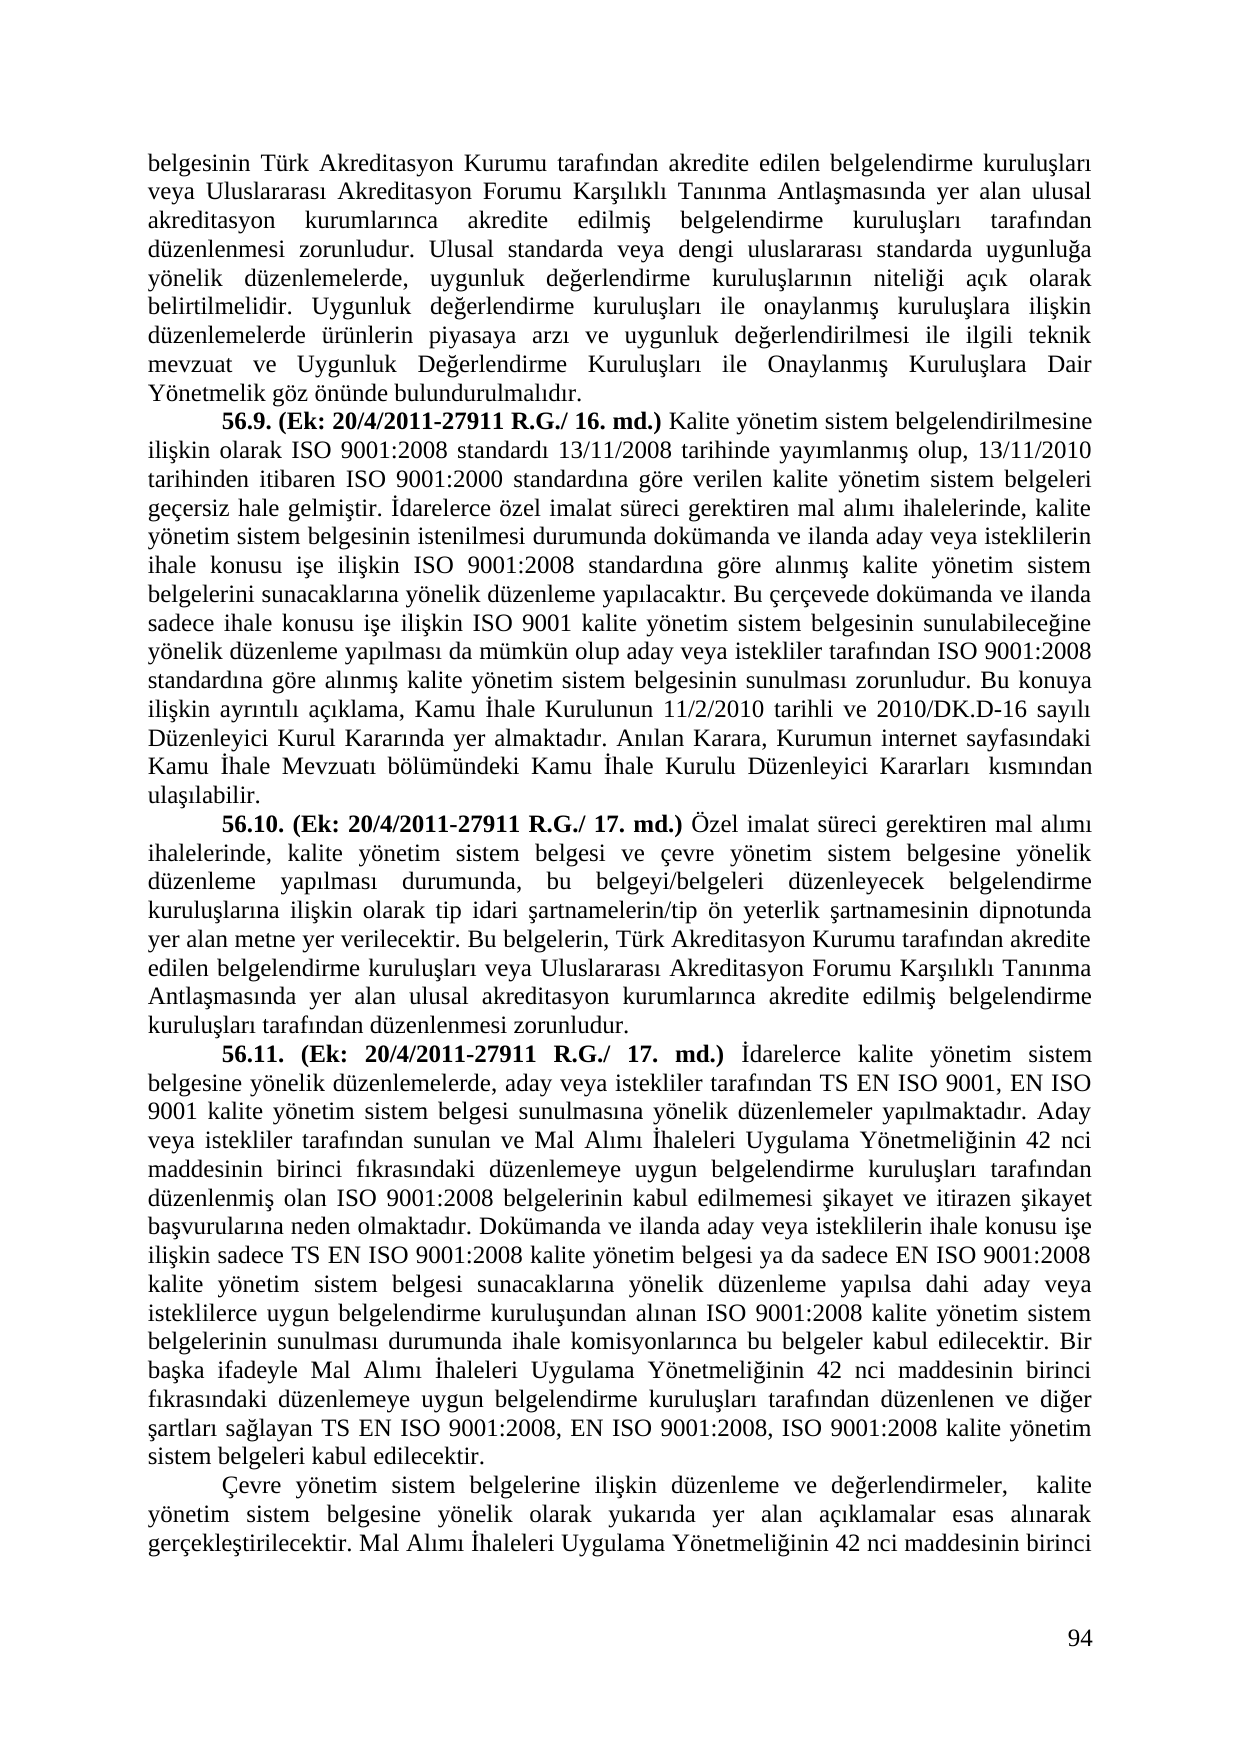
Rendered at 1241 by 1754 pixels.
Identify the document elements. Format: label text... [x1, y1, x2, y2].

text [148, 148, 1092, 406]
text 56.11. (Ek: 20/4/2011-27911 R.G./ 17. md.) İdarelerce kalite yönetim sistem belgesine yönelik düzenlemelerde, aday veya istekliler tarafından TS EN ISO 9001, EN ISO 9001 kalite yönetim sistem belgesi sunulmasına yönelik düzenlemeler yapılmaktadır. Aday veya istekliler tarafından sunulan ve Mal Alımı İhaleleri Uygulama Yönetmeliğinin 42 nci maddesinin birinci fıkrasındaki düzenlemeye uygun belgelendirme kuruluşları tarafından düzenlenmiş olan ISO 9001:2008 belgelerinin kabul edilmemesi şikayet ve itirazen şikayet başvurularına neden olmaktadır. Dokümanda ve ilanda aday veya isteklilerin ihale konusu işe ilişkin sadece TS EN ISO 9001:2008 kalite yönetim belgesi ya da sadece EN ISO 9001:2008 kalite yönetim sistem belgesi sunacaklarına yönelik düzenleme yapılsa dahi aday veya isteklilerce uygun belgelendirme kuruluşundan alınan ISO 9001:2008 kalite yönetim sistem belgelerinin sunulması durumunda ihale komisyonlarınca bu belgeler kabul edilecektir. Bir başka ifadeyle Mal Alımı İhaleleri Uygulama Yönetmeliğinin 42 nci maddesinin birinci fıkrasındaki düzenlemeye uygun belgelendirme kuruluşları tarafından düzenlenen ve diğer şartları sağlayan TS EN ISO 9001:2008, EN ISO 9001:2008, ISO 9001:2008 kalite yönetim sistem belgeleri kabul edilecektir. [148, 1039, 1092, 1470]
text 56.9. (Ek: 20/4/2011-27911 R.G./ 16. md.) Kalite yönetim sistem belgelendirilmesine ilişkin olarak ISO 9001:2008 standardı 13/11/2008 tarihinde yayımlanmış olup, 13/11/2010 tarihinden itibaren ISO 9001:2000 standardına göre verilen kalite yönetim sistem belgeleri geçersiz hale gelmiştir. İdarelerce özel imalat süreci gerektiren mal alımı ihalelerinde, kalite yönetim sistem belgesinin istenilmesi durumunda dokümanda ve ilanda aday veya isteklilerin ihale konusu işe ilişkin ISO 9001:2008 standardına göre alınmış kalite yönetim sistem belgelerini sunacaklarına yönelik düzenleme yapılacaktır. Bu çerçevede dokümanda ve ilanda sadece ihale konusu işe ilişkin ISO 9001 kalite yönetim sistem belgesinin sunulabileceğine yönelik düzenleme yapılması da mümkün olup aday veya istekliler tarafından ISO 9001:2008 standardına göre alınmış kalite yönetim sistem belgesinin sunulması zorunludur. Bu konuya ilişkin ayrıntılı açıklama, Kamu İhale Kurulunun 11/2/2010 tarihli ve 2010/DK.D-16 sayılı Düzenleyici Kurul Kararında yer almaktadır. Anılan Karara, Kurumun internet sayfasındaki Kamu İhale Mevzuatı bölümündeki Kamu İhale Kurulu Düzenleyici Kararları kısmından ulaşılabilir. [148, 406, 1092, 809]
text 56.10. (Ek: 20/4/2011-27911 R.G./ 17. md.) Özel imalat süreci gerektiren mal alımı ihalelerinde, kalite yönetim sistem belgesi ve çevre yönetim sistem belgesine yönelik düzenleme yapılması durumunda, bu belgeyi/belgeleri düzenleyecek belgelendirme kuruluşlarına ilişkin olarak tip idari şartnamelerin/tip ön yeterlik şartnamesinin dipnotunda yer alan metne yer verilecektir. Bu belgelerin, Türk Akreditasyon Kurumu tarafından akredite edilen belgelendirme kuruluşları veya Uluslararası Akreditasyon Forumu Karşılıklı Tanınma Antlaşmasında yer alan ulusal akreditasyon kurumlarınca akredite edilmiş belgelendirme kuruluşları tarafından düzenlenmesi zorunludur. [148, 809, 1092, 1039]
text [148, 1470, 1092, 1556]
